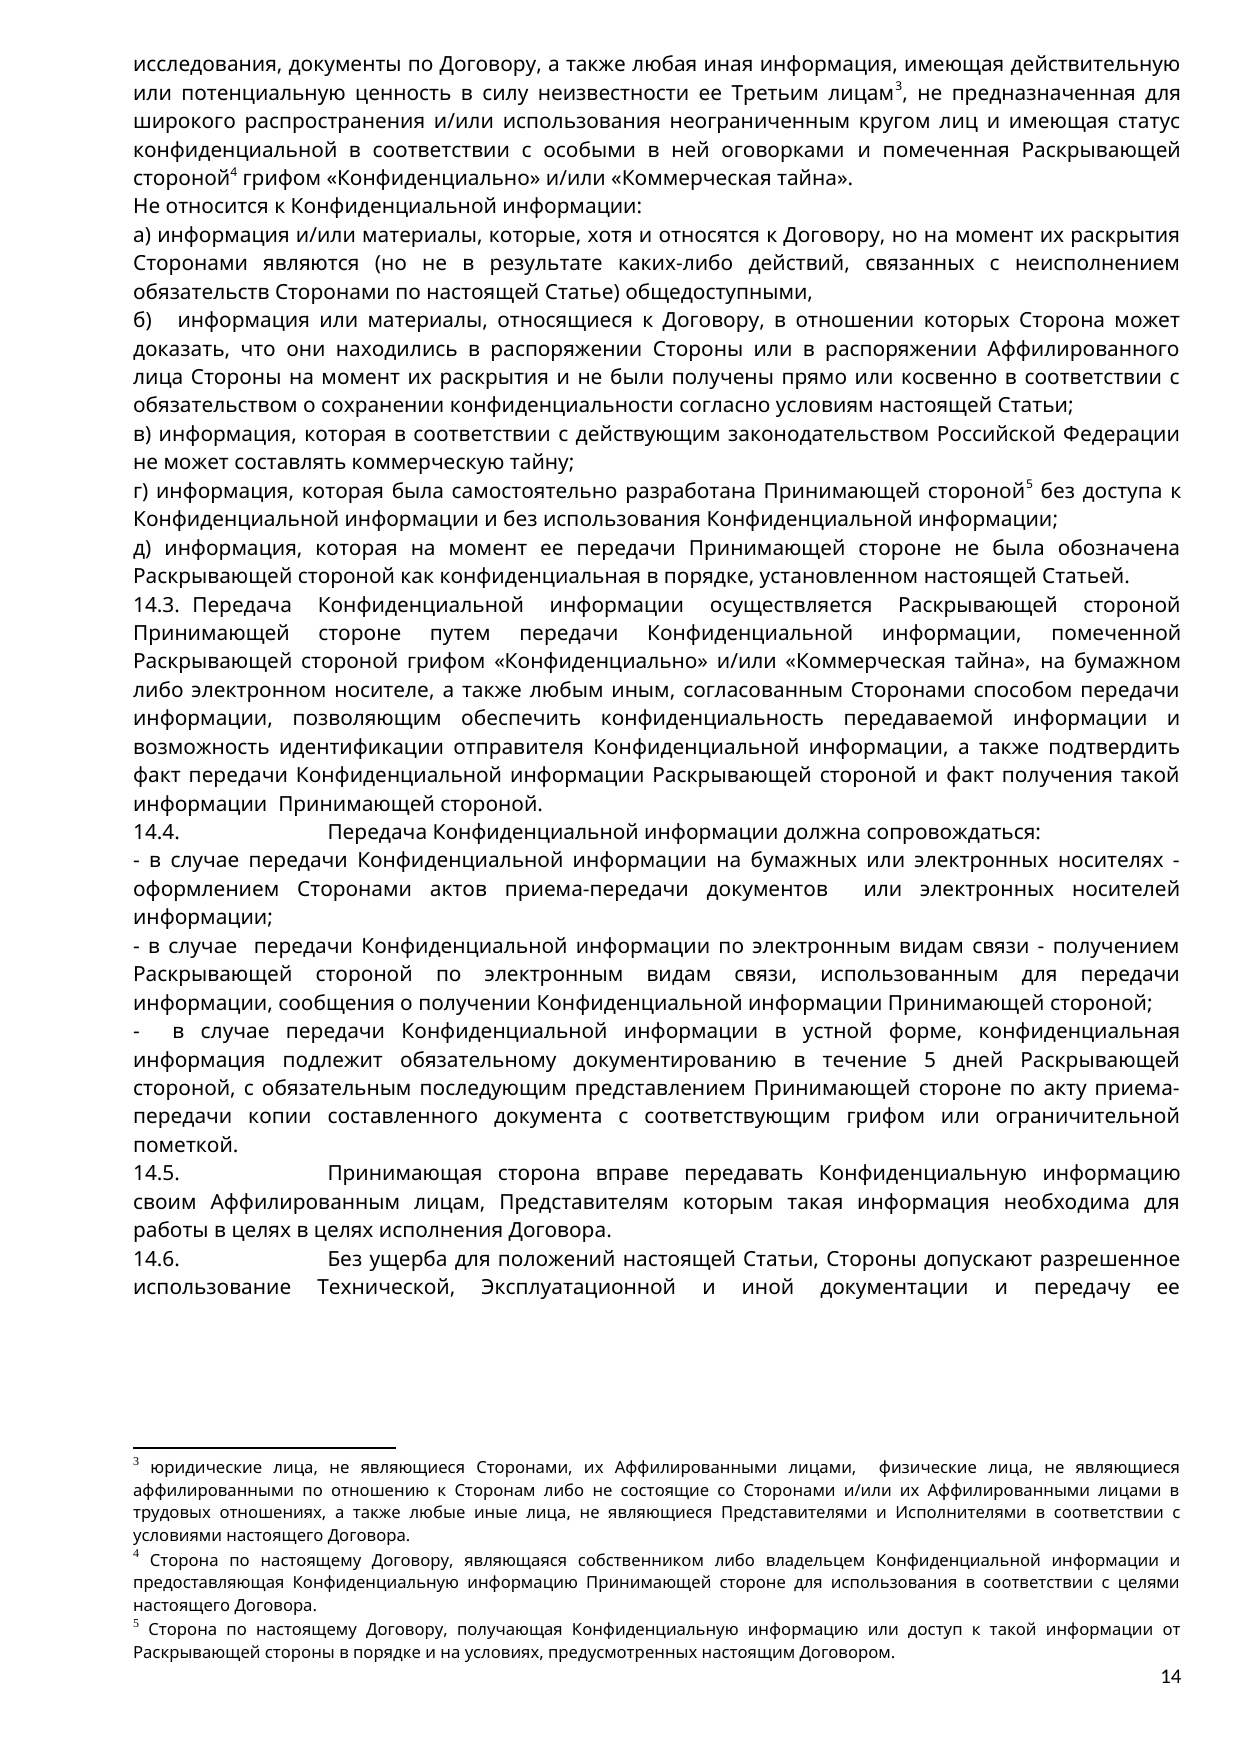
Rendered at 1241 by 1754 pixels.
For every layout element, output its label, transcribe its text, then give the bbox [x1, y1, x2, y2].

list Передача Конфиденциальной информации должна сопровождаться: [133, 817, 1181, 846]
text - в случае передачи Конфиденциальной информации в устной форме, конфиденциальная информация подлежит обязательному документированию в течение 5 дней Раскрывающей стороной, с обязательным последующим представлением Принимающей стороне по акту приема-передачи копии составленного документа с соответствующим грифом или ограничительной пометкой. [133, 1016, 1181, 1158]
text - в случае передачи Конфиденциальной информации на бумажных или электронных носителях - оформлением Сторонами актов приема-передачи документов или электронных носителей информации; [133, 846, 1181, 931]
text б) информация или материалы, относящиеся к Договору, в отношении которых Сторона может доказать, что они находились в распоряжении Стороны или в распоряжении Аффилированного лица Стороны на момент их раскрытия и не были получены прямо или косвенно в соответствии с обязательством о сохранении конфиденциальности согласно условиям настоящей Статьи; [133, 305, 1181, 419]
list Принимающая сторона вправе передавать Конфиденциальную информацию своим Аффилированным лицам, Представителям которым такая информация необходима для работы в целях в целях исполнения Договора. [133, 1158, 1181, 1244]
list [133, 49, 1181, 192]
text д) информация, которая на момент ее передачи Принимающей стороне не была обозначена Раскрывающей стороной как конфиденциальная в порядке, установленном настоящей Статьей. [133, 533, 1181, 590]
text Не относится к Конфиденциальной информации: [133, 192, 1181, 220]
text - в случае передачи Конфиденциальной информации по электронным видам связи - получением Раскрывающей стороной по электронным видам связи, использованным для передачи информации, сообщения о получении Конфиденциальной информации Принимающей стороной; [133, 931, 1181, 1016]
list Передача Конфиденциальной информации осуществляется Раскрывающей стороной Принимающей стороне путем передачи Конфиденциальной информации, помеченной Раскрывающей стороной грифом «Конфиденциально» и/или «Коммерческая тайна», на бумажном либо электронном носителе, а также любым иным, согласованным Сторонами способом передачи информации, позволяющим обеспечить конфиденциальность передаваемой информации и возможность идентификации отправителя Конфиденциальной информации, а также подтвердить факт передачи Конфиденциальной информации Раскрывающей стороной и факт получения такой информации Принимающей стороной. [133, 590, 1181, 817]
text в) информация, которая в соответствии с действующим законодательством Российской Федерации не может составлять коммерческую тайну; [133, 419, 1181, 476]
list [133, 1244, 1181, 1301]
text г) информация, которая была самостоятельно разработана Принимающей стороной без доступа к Конфиденциальной информации и без использования Конфиденциальной информации; [133, 476, 1181, 533]
text а) информация и/или материалы, которые, хотя и относятся к Договору, но на момент их раскрытия Сторонами являются (но не в результате каких-либо действий, связанных с неисполнением обязательств Сторонами по настоящей Статье) общедоступными, [133, 220, 1181, 305]
